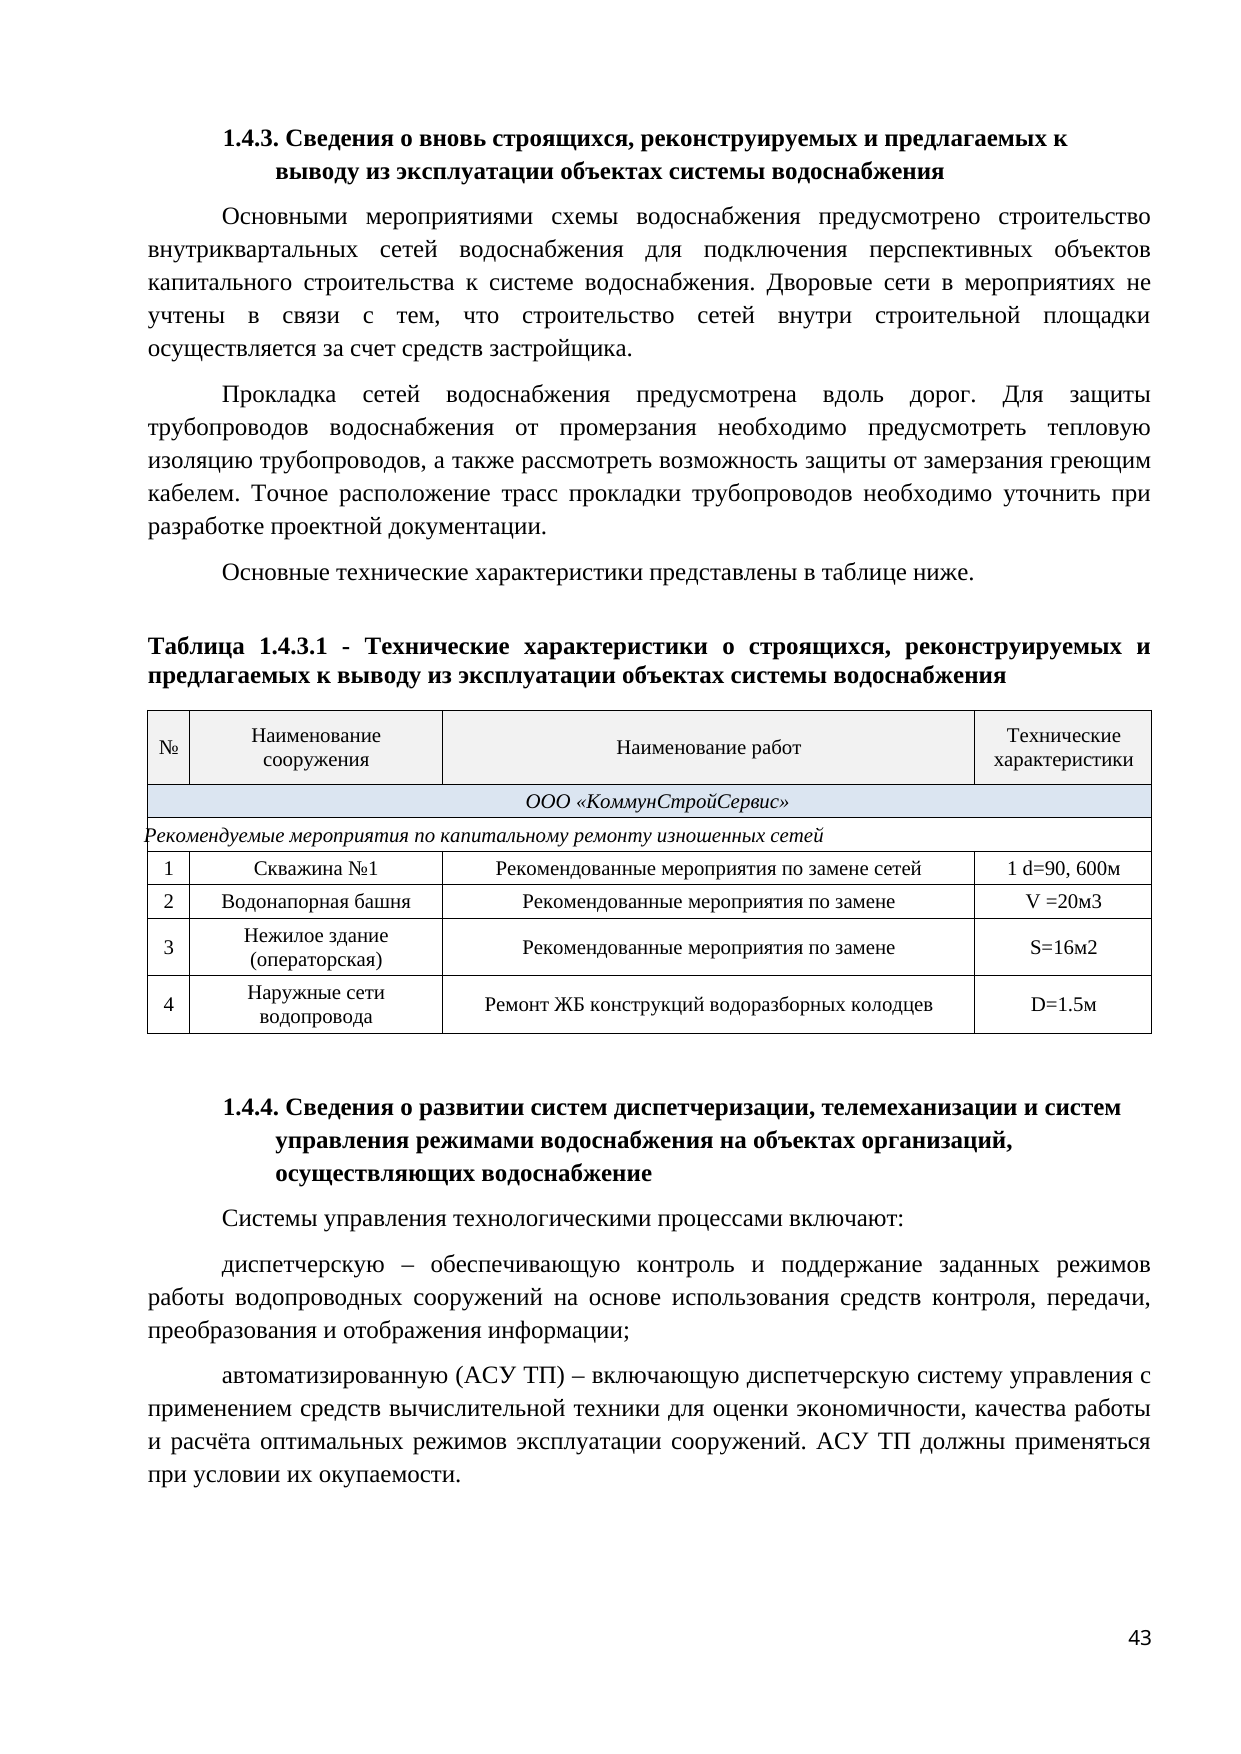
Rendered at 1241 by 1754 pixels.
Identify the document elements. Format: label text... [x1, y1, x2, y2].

text Основные технические характеристики представлены в таблице ниже. [148, 557, 1152, 585]
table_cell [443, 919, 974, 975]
text Прокладка сетей водоснабжения предусмотрена вдоль дорог. Для защиты трубопроводов водоснабжения от промерзания необходимо предусмотреть тепловую изоляцию трубопроводов, а также рассмотреть возможность защиты от замерзания греющим кабелем. Точное расположение трасс прокладки трубопроводов необходимо уточнить при разработке проектной документации. [148, 379, 1152, 540]
text диспетчерскую – обеспечивающую контроль и поддержание заданных режимов работы водопроводных сооружений на основе использования средств контроля, передачи, преобразования и отображения информации; [148, 1249, 1152, 1343]
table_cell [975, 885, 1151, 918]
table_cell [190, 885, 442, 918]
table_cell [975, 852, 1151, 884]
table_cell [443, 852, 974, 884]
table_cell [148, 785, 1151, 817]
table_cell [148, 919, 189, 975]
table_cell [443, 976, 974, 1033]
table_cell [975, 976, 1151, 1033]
text автоматизированную (АСУ ТП) – включающую диспетчерскую систему управления с применением средств вычислительной техники для оценки экономичности, качества работы и расчёта оптимальных режимов эксплуатации сооружений. АСУ ТП должны применяться при условии их окупаемости. [148, 1360, 1152, 1488]
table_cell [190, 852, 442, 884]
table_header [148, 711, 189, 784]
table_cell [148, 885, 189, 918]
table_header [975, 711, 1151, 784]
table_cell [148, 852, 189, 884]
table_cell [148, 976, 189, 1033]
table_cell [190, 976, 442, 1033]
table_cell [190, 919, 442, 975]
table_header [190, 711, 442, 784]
list 1.4.3. Сведения о вновь строящихся, реконструируемых и предлагаемых к выводу из эксплуатации объектах системы водоснабжения [223, 123, 1152, 185]
text Системы управления технологическими процессами включают: [148, 1203, 1152, 1232]
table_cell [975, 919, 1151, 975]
list 1.4.4. Сведения о развитии систем диспетчеризации, телемеханизации и систем управления режимами водоснабжения на объектах организаций, осуществляющих водоснабжение [223, 1092, 1152, 1186]
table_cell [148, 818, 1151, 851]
text Таблица 1.4.3.1 - Технические характеристики о строящихся, реконструируемых и предлагаемых к выводу из эксплуатации объектах системы водоснабжения [148, 631, 1152, 689]
text Основными мероприятиями схемы водоснабжения предусмотрено строительство внутриквартальных сетей водоснабжения для подключения перспективных объектов капитального строительства к системе водоснабжения. Дворовые сети в мероприятиях не учтены в связи с тем, что строительство сетей внутри строительной площадки осуществляется за счет средств застройщика. [148, 201, 1152, 362]
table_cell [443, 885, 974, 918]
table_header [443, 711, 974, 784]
